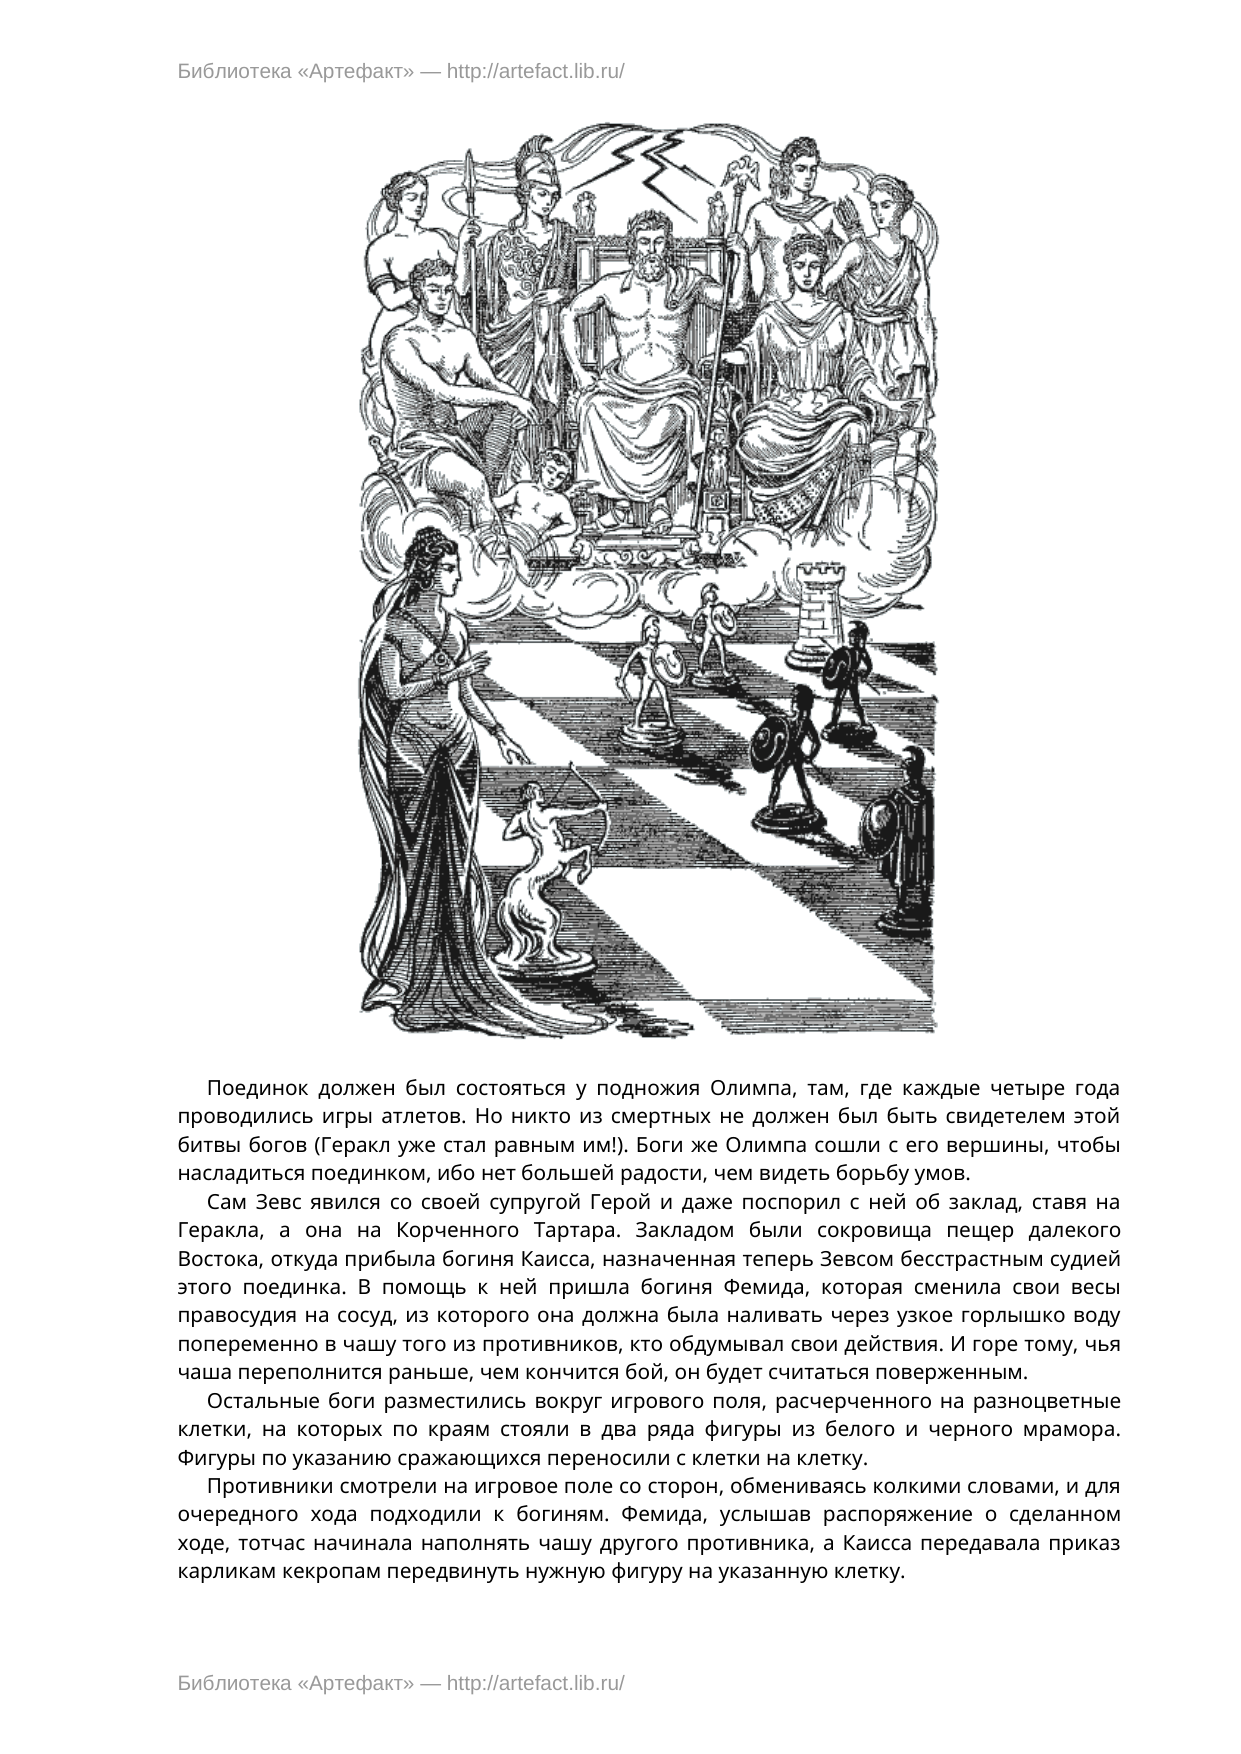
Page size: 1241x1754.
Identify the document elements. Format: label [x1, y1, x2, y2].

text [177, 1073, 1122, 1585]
picture [354, 118, 945, 1045]
